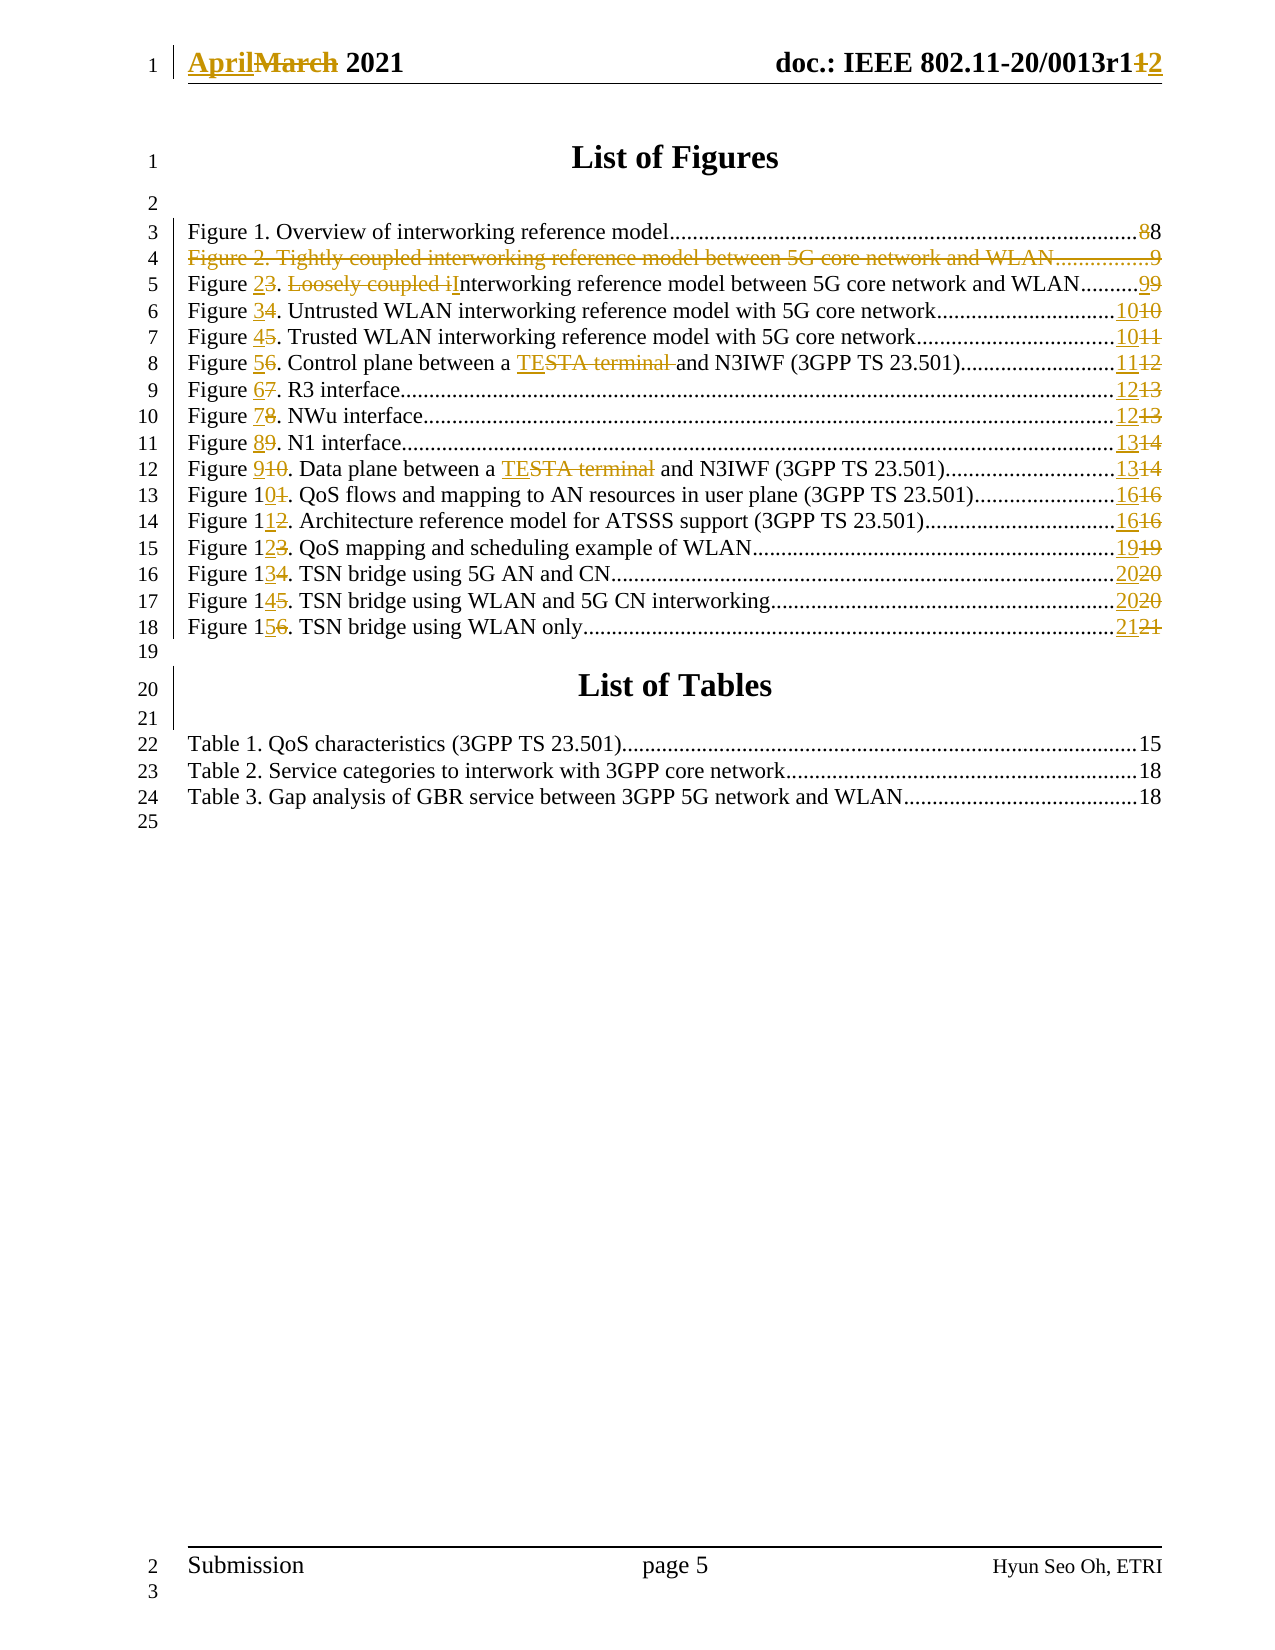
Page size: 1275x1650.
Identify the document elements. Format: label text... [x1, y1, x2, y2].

text Table 2. Service categories to interwork with 3GPP core network 18 [187, 757, 1162, 783]
text Figure 1. Architecture reference model for ATSSS support (3GPP TS 23.501) [187, 508, 1162, 534]
text List of Tables [187, 666, 1162, 704]
text Figure . Untrusted WLAN interworking reference model with 5G core network [187, 297, 1162, 323]
text Figure . Control plane between a and N3IWF (3GPP TS 23.501) [187, 349, 1162, 376]
text Table 3. Gap analysis of GBR service between 3GPP 5G network and WLAN 18 [187, 783, 1162, 809]
text Figure 1. TSN bridge using WLAN only [187, 613, 1162, 639]
text Figure 1. QoS mapping and scheduling example of WLAN [187, 534, 1162, 560]
subtitle List of Figures [187, 137, 1162, 176]
text Figure 1. TSN bridge using 5G AN and CN [187, 560, 1162, 587]
text Figure . Data plane between a and N3IWF (3GPP TS 23.501) [187, 455, 1162, 481]
text Figure . nterworking reference model between 5G core network and WLAN [187, 270, 1162, 297]
text Figure 1. Overview of interworking reference model 8 [187, 218, 1162, 244]
text Figure 1. TSN bridge using WLAN and 5G CN interworking [187, 587, 1162, 613]
text Figure . N1 interface [187, 428, 1162, 455]
text Figure . NWu interface [187, 402, 1162, 428]
text Figure . R3 interface [187, 376, 1162, 402]
text Figure . Trusted WLAN interworking reference model with 5G core network [187, 323, 1162, 349]
text Table 1. QoS characteristics (3GPP TS 23.501) 15 [187, 730, 1162, 757]
text Figure 1. QoS flows and mapping to AN resources in user plane (3GPP TS 23.501) [187, 481, 1162, 508]
